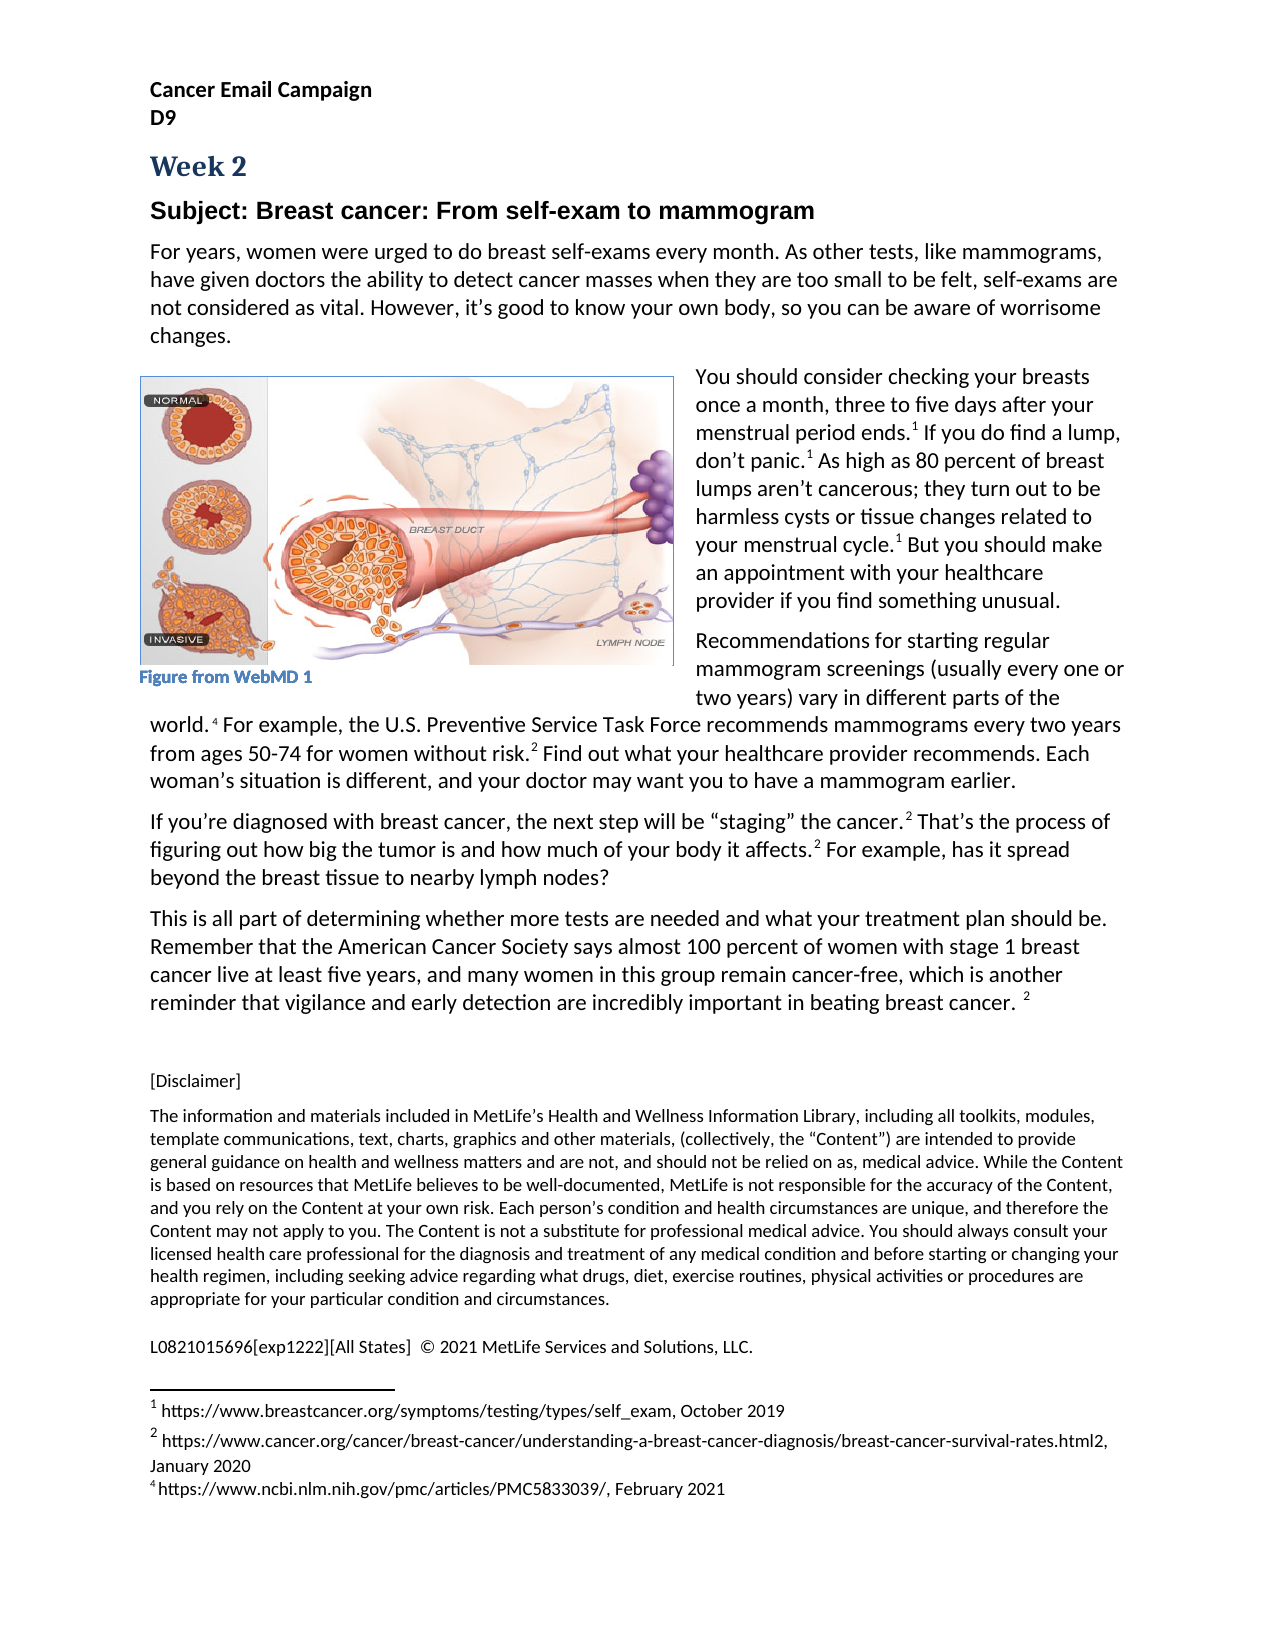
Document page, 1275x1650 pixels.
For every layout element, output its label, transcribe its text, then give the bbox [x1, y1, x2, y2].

text L0821015696[exp1222][All States] © 2021 MetLife Services and Solutions, LLC. [150, 1336, 1125, 1358]
text [Disclaimer] [150, 1069, 1125, 1092]
text If you’re diagnosed with breast cancer, the next step will be “staging” the cancer.2 That’s the process of figuring out how big the tumor is and how much of your body it affects.2 For example, has it spread beyond the breast tissue to nearby lymph nodes? [150, 807, 1125, 891]
subtitle Subject: Breast cancer: From self-exam to mammogram [150, 196, 1125, 225]
picture [141, 377, 673, 665]
text This is all part of determining whether more tests are needed and what your treatment plan should be. Remember that the American Cancer Society says almost 100 percent of women with stage 1 breast cancer live at least five years, and many women in this group remain cancer-free, which is another reminder that vigilance and early detection are incredibly important in beating breast cancer. [150, 904, 1125, 1016]
text Recommendations for starting regular mammogram screenings (usually every one or two years) vary in different parts of the world. 4 For example, the U.S. Preventive Service Task Force recommends mammograms every two years from ages 50-74 for women without risk.2 Find out what your healthcare provider recommends. Each woman’s situation is different, and your doctor may want you to have a mammogram earlier. [150, 627, 1125, 795]
subtitle Week 2 [150, 150, 1125, 183]
text The information and materials included in MetLife’s Health and Wellness Information Library, including all toolkits, modules, template communications, text, charts, graphics and other materials, (collectively, the “Content”) are intended to provide general guidance on health and wellness matters and are not, and should not be relied on as, medical advice. While the Content is based on resources that MetLife believes to be well-documented, MetLife is not responsible for the accuracy of the Content, and you rely on the Content at your own risk. Each person’s condition and health circumstances are unique, and therefore the Content may not apply to you. The Content is not a substitute for professional medical advice. You should always consult your licensed health care professional for the diagnosis and treatment of any medical condition and before starting or changing your health regimen, including seeking advice regarding what drugs, diet, exercise routines, physical activities or procedures are appropriate for your particular condition and circumstances. [150, 1104, 1125, 1311]
text For years, women were urged to do breast self-exams every month. As other tests, like mammograms, have given doctors the ability to detect cancer masses when they are too small to be felt, self-exams are not considered as vital. However, it’s good to know your own body, so you can be aware of worrisome changes. [150, 237, 1125, 349]
